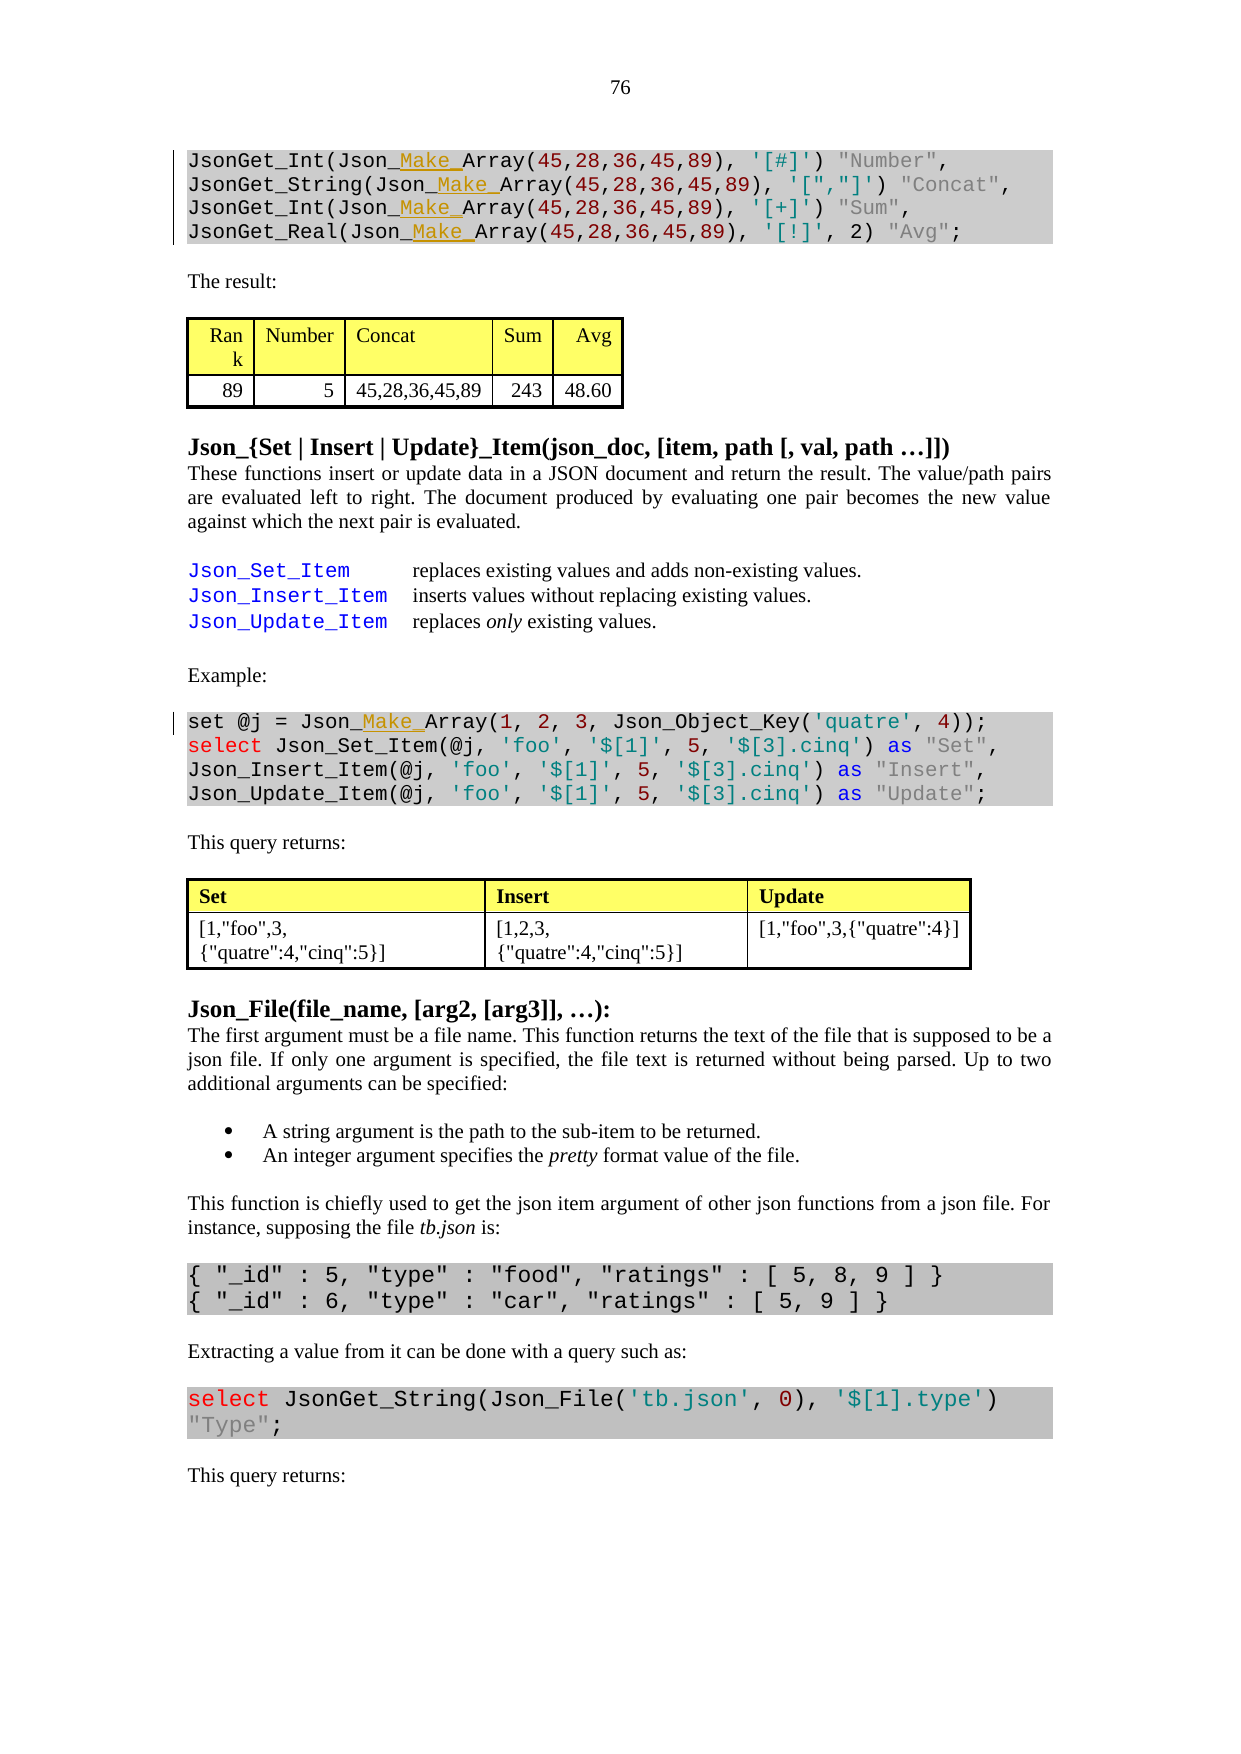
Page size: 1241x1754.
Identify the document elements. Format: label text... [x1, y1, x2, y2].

text { "_id" : 5, "type" : "food", "ratings" : [ 5, 8, 9 ] } [187, 1263, 1053, 1289]
text JsonGet_String(Json_Array(45,28,36,45,89), '[","]') "Concat", [187, 174, 1053, 197]
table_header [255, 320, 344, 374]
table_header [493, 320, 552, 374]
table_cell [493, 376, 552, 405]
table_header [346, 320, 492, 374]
text Json_Set_Item replaces existing values and adds non-existing values. [187, 557, 1053, 583]
subtitle Json_File(file_name, [arg2, [arg3]], …): [187, 994, 1053, 1023]
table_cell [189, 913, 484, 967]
text This query returns: [187, 1463, 1053, 1487]
text Extracting a value from it can be done with a query such as: [187, 1339, 1053, 1363]
text Json_Update_Item(@j, 'foo', '$[1]', 5, '$[3].cinq') as "Update"; [187, 782, 1053, 806]
text set @j = Json_Array(1, 2, 3, Json_Object_Key('quatre', 4)); [187, 712, 1053, 735]
text The first argument must be a file name. This function returns the text of the file that is supposed to be a json file. If only one argument is specified, the file text is returned without being parsed. Up to two additional arguments can be specified: [187, 1023, 1053, 1095]
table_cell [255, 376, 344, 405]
list An integer argument specifies the pretty format value of the file. [225, 1143, 1053, 1167]
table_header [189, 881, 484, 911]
text JsonGet_Int(Json_Array(45,28,36,45,89), '[+]') "Sum", [187, 197, 1053, 221]
text This function is chiefly used to get the json item argument of other json functions from a json file. For instance, supposing the file tb.json is: [187, 1191, 1053, 1239]
text { "_id" : 6, "type" : "car", "ratings" : [ 5, 9 ] } [187, 1289, 1053, 1315]
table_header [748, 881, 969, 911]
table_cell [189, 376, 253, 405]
text JsonGet_Int(Json_Array(45,28,36,45,89), '[#]') "Number", [187, 150, 1053, 174]
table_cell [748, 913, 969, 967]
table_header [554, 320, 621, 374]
text This query returns: [187, 830, 1053, 854]
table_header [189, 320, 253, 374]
text The result: [187, 269, 1053, 293]
text These functions insert or update data in a JSON document and return the result. The value/path pairs are evaluated left to right. The document produced by evaluating one pair becomes the new value against which the next pair is evaluated. [187, 461, 1053, 533]
text select Json_Set_Item(@j, 'foo', '$[1]', 5, '$[3].cinq') as "Set", [187, 735, 1053, 759]
text Example: [187, 663, 1053, 687]
text Json_Insert_Item inserts values without replacing existing values. [187, 583, 1053, 609]
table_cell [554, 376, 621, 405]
text select JsonGet_String(Json_File('tb.json', 0), '$[1].type') "Type"; [187, 1387, 1053, 1439]
text Json_Insert_Item(@j, 'foo', '$[1]', 5, '$[3].cinq') as "Insert", [187, 759, 1053, 782]
subtitle Json_{Set | Insert | Update}_Item(json_doc, [item, path [, val, path …]]) [187, 432, 1053, 461]
text Json_Update_Item replaces only existing values. [187, 609, 1053, 635]
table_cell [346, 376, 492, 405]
list A string argument is the path to the sub-item to be returned. [225, 1119, 1053, 1143]
text JsonGet_Real(Json_Array(45,28,36,45,89), '[!]', 2) "Avg"; [187, 221, 1053, 244]
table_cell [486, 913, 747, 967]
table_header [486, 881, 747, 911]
